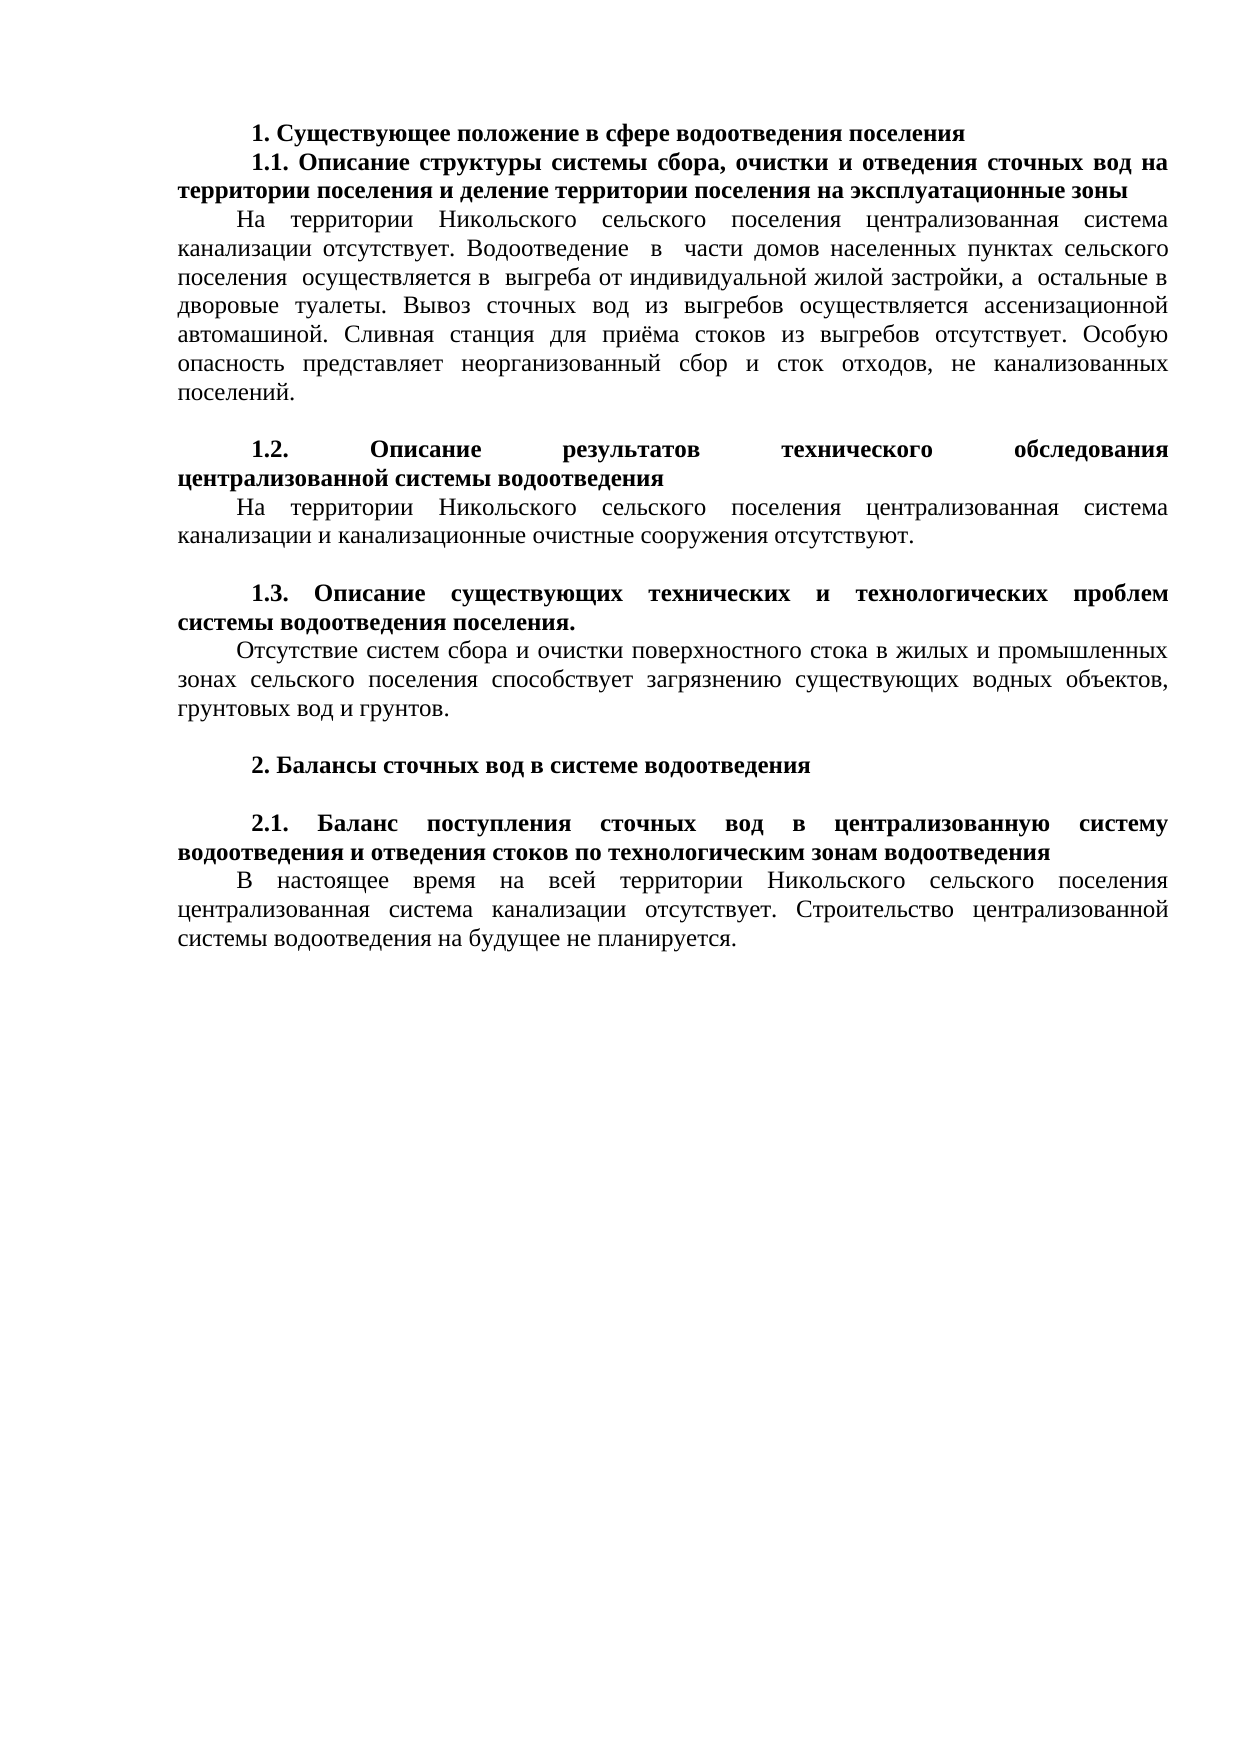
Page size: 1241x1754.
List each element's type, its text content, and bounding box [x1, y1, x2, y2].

text 2. Балансы сточных вод в системе водоотведения [177, 751, 1169, 779]
text 2.1. Баланс поступления сточных вод в централизованную систему водоотведения и отведения стоков по технологическим зонам водоотведения [177, 808, 1169, 866]
text 1.3. Описание существующих технических и технологических проблем системы водоотведения поселения. [177, 578, 1169, 636]
text 1.2. Описание результатов технического обследования централизованной системы водоотведения [177, 434, 1169, 492]
text Отсутствие систем сбора и очистки поверхностного стока в жилых и промышленных зонах сельского поселения способствует загрязнению существующих водных объектов, грунтовых вод и грунтов. [177, 636, 1169, 722]
text В настоящее время на всей территории Никольского сельского поселения централизованная система канализации отсутствует. Строительство централизованной системы водоотведения на будущее не планируется. [177, 866, 1169, 952]
text На территории Никольского сельского поселения централизованная система канализации отсутствует. Водоотведение в части домов населенных пунктах сельского поселения осуществляется в выгреба от индивидуальной жилой застройки, а остальные в дворовые туалеты. Вывоз сточных вод из выгребов осуществляется ассенизационной автомашиной. Сливная станция для приёма стоков из выгребов отсутствует. Особую опасность представляет неорганизованный сбор и сток отходов, не канализованных поселений. [177, 204, 1169, 406]
text На территории Никольского сельского поселения централизованная система канализации и канализационные очистные сооружения отсутствуют. [177, 492, 1169, 549]
text 1. Существующее положение в сфере водоотведения поселения [177, 118, 1169, 147]
text 1.1. Описание структуры системы сбора, очистки и отведения сточных вод на территории поселения и деление территории поселения на эксплуатационные зоны [177, 147, 1169, 204]
